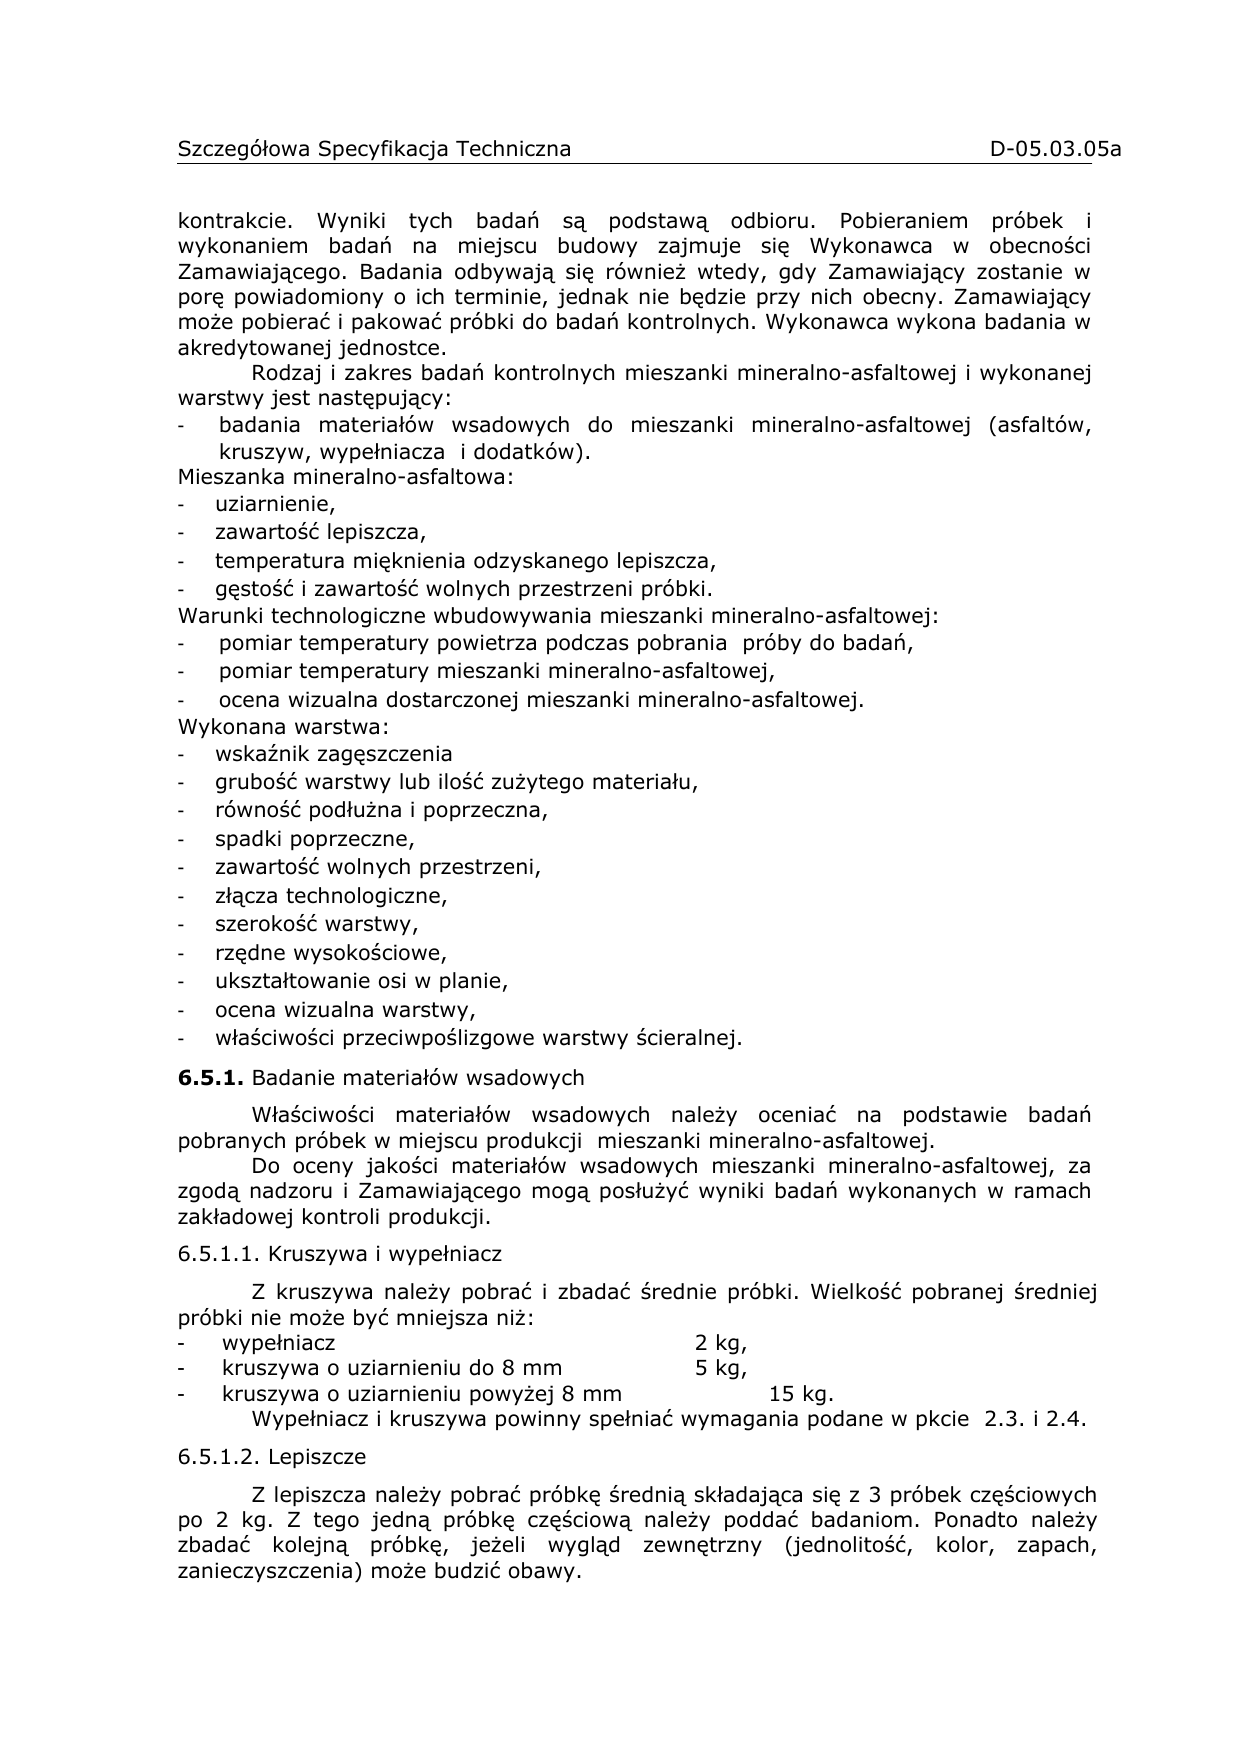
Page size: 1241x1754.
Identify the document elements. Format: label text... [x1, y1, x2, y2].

text 6.5.1.1. Kruszywa i wypełniacz [177, 1241, 1098, 1266]
text Rodzaj i zakres badań kontrolnych mieszanki mineralno-asfaltowej i wykonanej warstwy jest następujący: [177, 359, 1092, 410]
text Z kruszywa należy pobrać i zbadać średnie próbki. Wielkość pobranej średniej próbki nie może być mniejsza niż: [177, 1279, 1098, 1329]
list rzędne wysokościowe, [177, 938, 1092, 966]
list wskaźnik zagęszczenia [177, 739, 1092, 767]
list wypełniacz , [177, 1329, 1098, 1355]
list kruszywa o uziarnieniu do , [177, 1355, 1098, 1380]
list pomiar temperatury mieszanki mineralno-asfaltowej, [177, 657, 1092, 685]
list kruszywa o uziarnieniu powyżej . [177, 1380, 1098, 1406]
list złącza technologiczne, [177, 881, 1092, 909]
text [177, 207, 1092, 359]
text Właściwości materiałów wsadowych należy oceniać na podstawie badań pobranych próbek w miejscu produkcji mieszanki mineralno-asfaltowej. [177, 1102, 1092, 1152]
text Warunki technologiczne wbudowywania mieszanki mineralno-asfaltowej: [177, 603, 1092, 628]
text 6.5.1.2. Lepiszcze [177, 1443, 1098, 1469]
text Wypełniacz i kruszywa powinny spełniać wymagania podane w pkcie 2.3. i 2.4. [177, 1406, 1098, 1431]
text Wykonana warstwa: [177, 713, 1092, 739]
list równość podłużna i poprzeczna, [177, 796, 1092, 824]
list zawartość wolnych przestrzeni, [177, 852, 1092, 881]
list grubość warstwy lub ilość zużytego materiału, [177, 767, 1092, 796]
list spadki poprzeczne, [177, 824, 1092, 852]
list ukształtowanie osi w planie, [177, 966, 1092, 995]
list ocena wizualna warstwy, [177, 995, 1092, 1023]
text Do oceny jakości materiałów wsadowych mieszanki mineralno-asfaltowej, za zgodą nadzoru i Zamawiającego mogą posłużyć wyniki badań wykonanych w ramach zakładowej kontroli produkcji. [177, 1152, 1092, 1228]
list właściwości przeciwpoślizgowe warstwy ścieralnej. [177, 1023, 1092, 1052]
list temperatura mięknienia odzyskanego lepiszcza, [177, 546, 1092, 574]
text Mieszanka mineralno-asfaltowa: [177, 464, 1092, 489]
list gęstość i zawartość wolnych przestrzeni próbki. [177, 574, 1092, 603]
list ocena wizualna dostarczonej mieszanki mineralno-asfaltowej. [177, 685, 1092, 713]
text 6.5.1. Badanie materiałów wsadowych [177, 1064, 1092, 1089]
list uziarnienie, [177, 489, 1092, 517]
text Z lepiszcza należy pobrać próbkę średnią składająca się z 3 próbek częściowych po . Z tego jedną próbkę częściową należy poddać badaniom. Ponadto należy zbadać kolejną próbkę, jeżeli wygląd zewnętrzny (jednolitość, kolor, zapach, zanieczyszczenia) może budzić obawy. [177, 1481, 1098, 1582]
list szerokość warstwy, [177, 909, 1092, 938]
list badania materiałów wsadowych do mieszanki mineralno-asfaltowej (asfaltów, kruszyw, wypełniacza i dodatków). [177, 410, 1092, 464]
list pomiar temperatury powietrza podczas pobrania próby do badań, [177, 628, 1092, 657]
list zawartość lepiszcza, [177, 517, 1092, 546]
